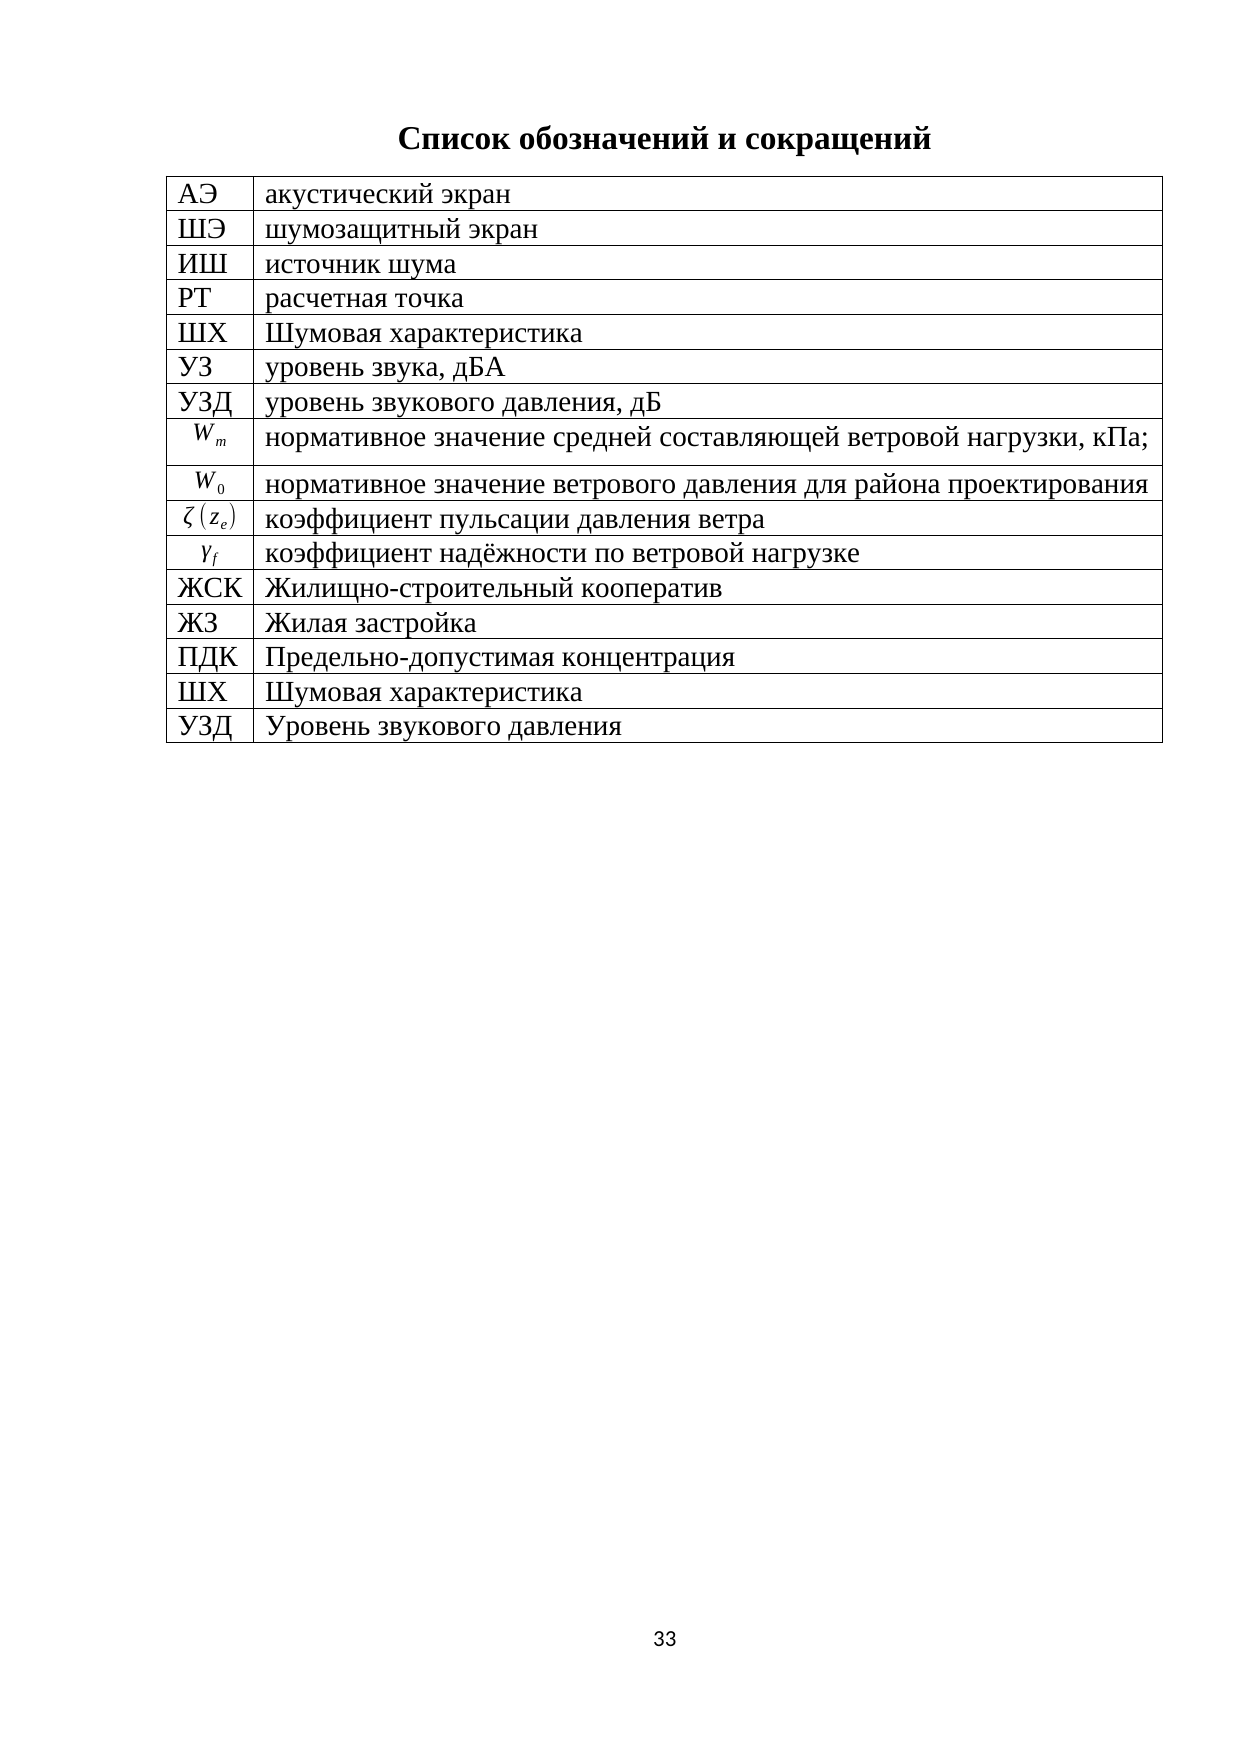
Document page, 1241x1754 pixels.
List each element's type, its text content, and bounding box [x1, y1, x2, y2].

table_cell ИШ [167, 246, 253, 279]
table_cell источник шума [254, 246, 1162, 279]
table_cell уровень звука, дБА [254, 350, 1162, 383]
table_cell расчетная точка [254, 280, 1162, 314]
table_cell УЗД [167, 709, 253, 742]
table_cell [167, 501, 253, 534]
table_cell ЖСК [167, 570, 253, 604]
table_cell ШХ [167, 674, 253, 707]
table_cell Уровень звукового давления [254, 709, 1162, 742]
text Список обозначений и сокращений [177, 118, 1152, 156]
table_cell шумозащитный экран [254, 211, 1162, 245]
table_cell [167, 466, 253, 500]
table_cell коэффициент надёжности по ветровой нагрузке [254, 536, 1162, 569]
table_cell Предельно-допустимая концентрация [254, 639, 1162, 673]
table_cell нормативное значение средней составляющей ветровой нагрузки, кПа; [254, 419, 1162, 465]
table_cell уровень звукового давления, дБ [254, 384, 1162, 418]
table_cell [167, 536, 253, 569]
table_cell Шумовая характеристика [254, 674, 1162, 707]
table_cell Жилищно-строительный кооператив [254, 570, 1162, 604]
table_cell ПДК [167, 639, 253, 673]
table_cell [167, 419, 253, 465]
table_header акустический экран [254, 177, 1162, 210]
table_cell Жилая застройка [254, 605, 1162, 638]
table_cell ЖЗ [167, 605, 253, 638]
table_header АЭ [167, 177, 253, 210]
table_cell Шумовая характеристика [254, 315, 1162, 348]
table_cell ШЭ [167, 211, 253, 245]
table_cell РТ [167, 280, 253, 314]
table_cell УЗ [167, 350, 253, 383]
table_cell нормативное значение ветрового давления для района проектирования [254, 466, 1162, 500]
table_cell ШХ [167, 315, 253, 348]
table_cell коэффициент пульсации давления ветра [254, 501, 1162, 534]
table_cell УЗД [167, 384, 253, 418]
